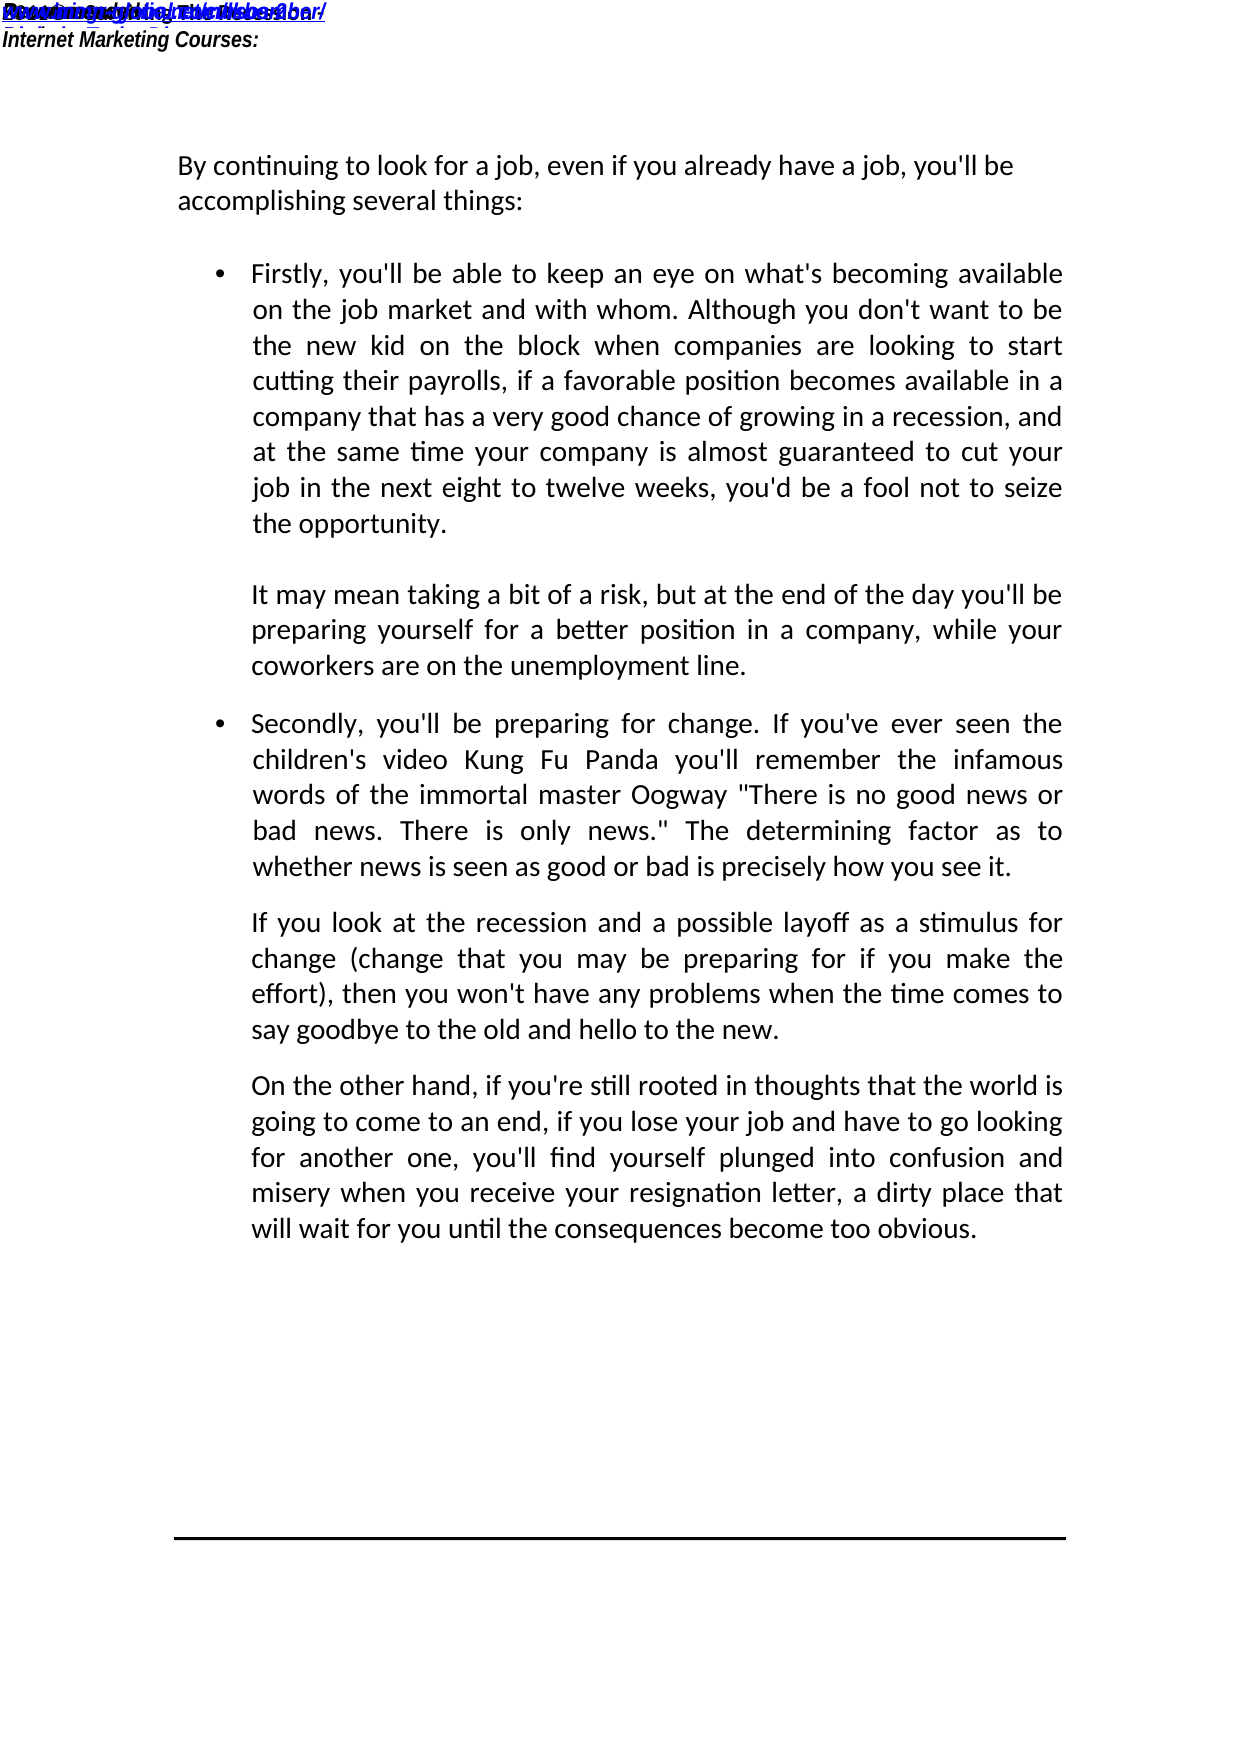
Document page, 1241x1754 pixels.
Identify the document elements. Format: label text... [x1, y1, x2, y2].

text If you look at the recession and a possible layoff as a stimulus for change (change that you may be preparing for if you make the effort), then you won't have any problems when the time comes to say goodbye to the old and hello to the new. [251, 904, 1064, 1047]
text It may mean taking a bit of a risk, but at the end of the day you'll be preparing yourself for a better position in a company, while your coworkers are on the unemployment line. [251, 576, 1064, 683]
text On the other hand, if you're still rooted in thoughts that the world is going to come to an end, if you lose your job and have to go looking for another one, you'll find yourself plunged into confusion and misery when you receive your resignation letter, a dirty place that will wait for you until the consequences become too obvious. [251, 1067, 1064, 1246]
list Secondly, you'll be preparing for change. If you've ever seen the children's video Kung Fu Panda you'll remember the infamous words of the immortal master Oogway "There is no good news or bad news. There is only news." The determining factor as to whether news is seen as good or bad is precisely how you see it. [215, 705, 1064, 883]
text By continuing to look for a job, even if you already have a job, you'll be accomplishing several things: [177, 147, 1078, 218]
list Firstly, you'll be able to keep an eye on what's becoming available on the job market and with whom. Although you don't want to be the new kid on the block when companies are looking to start cutting their payrolls, if a favorable position becomes available in a company that has a very good chance of growing in a recession, and at the same time your company is almost guaranteed to cut your job in the next eight to twelve weeks, you'd be a fool not to seize the opportunity. [215, 255, 1064, 540]
